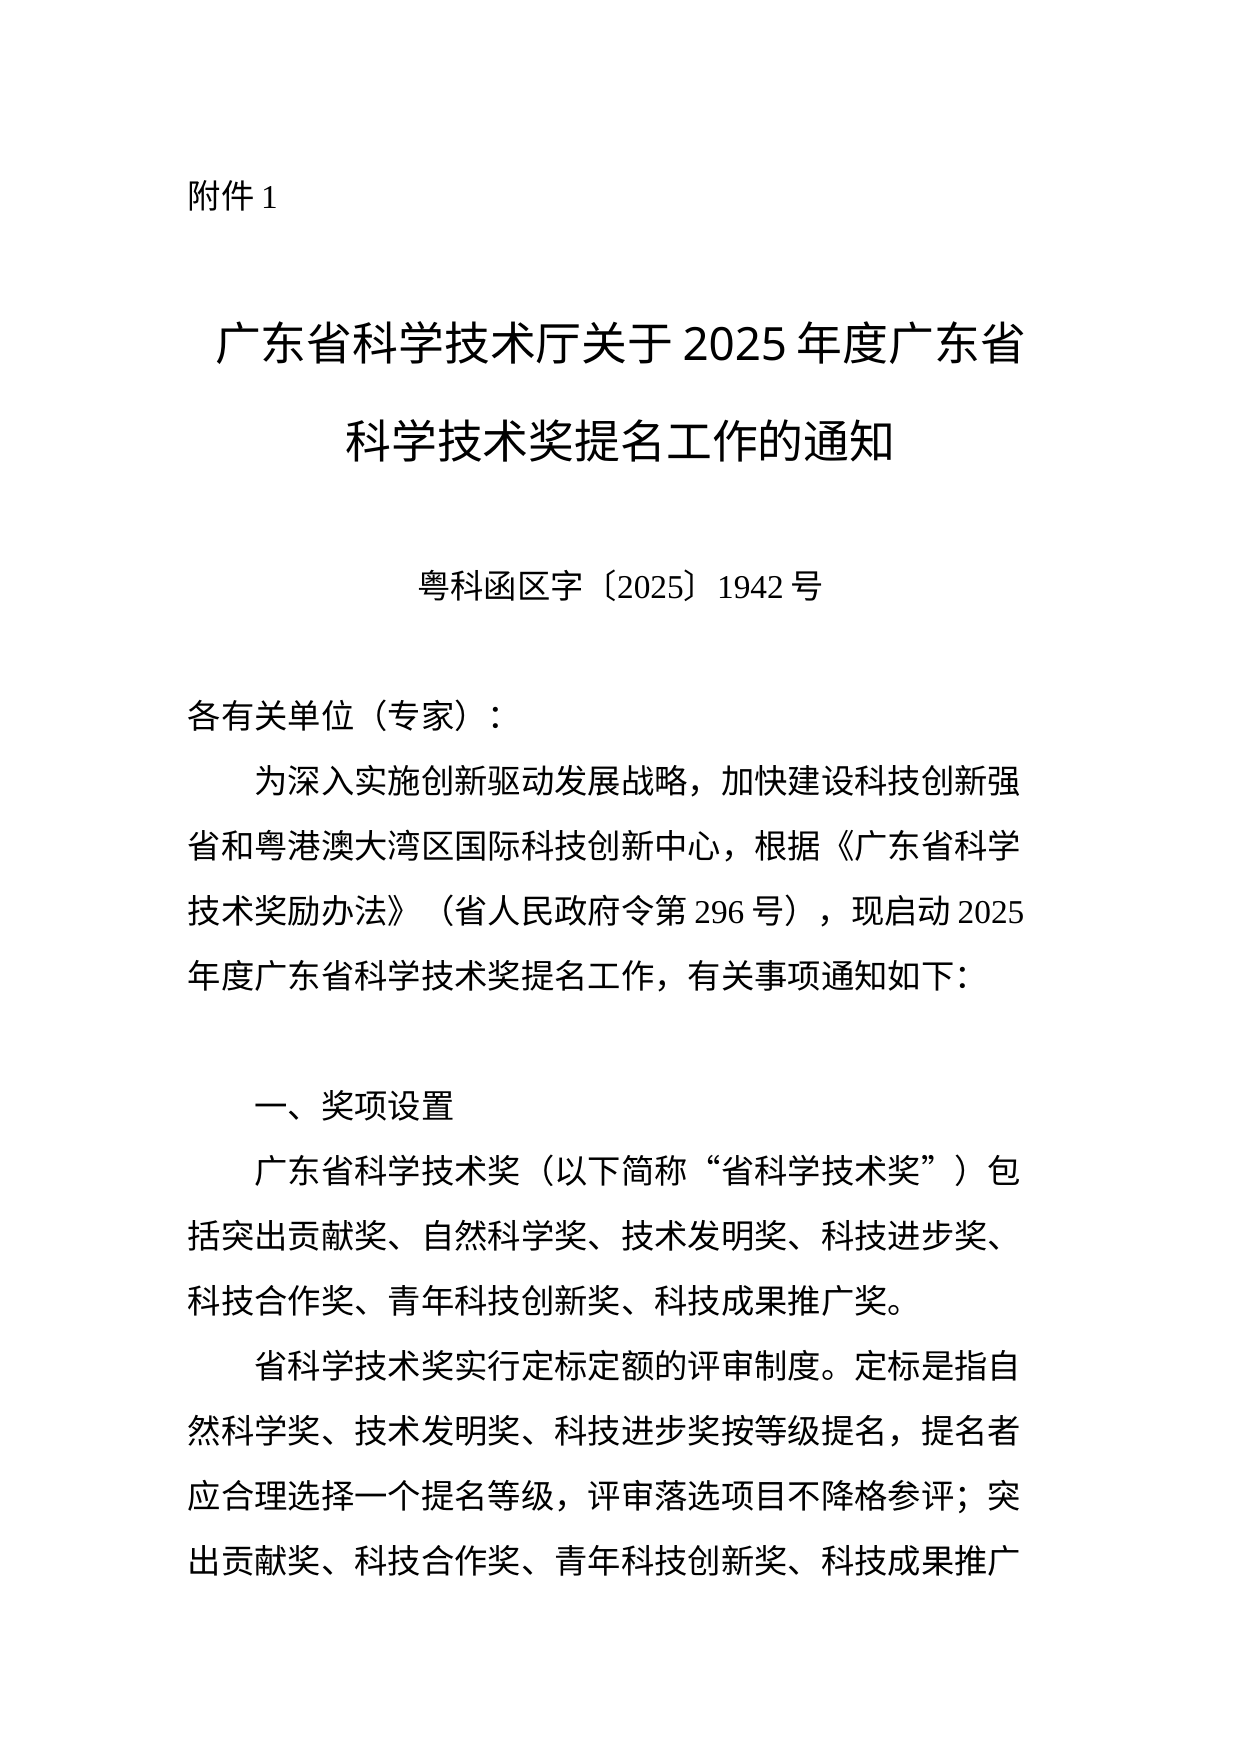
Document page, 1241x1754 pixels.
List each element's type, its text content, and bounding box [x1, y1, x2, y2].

text 为深入实施创新驱动发展战略，加快建设科技创新强省和粤港澳大湾区国际科技创新中心，根据《广东省科学技术奖励办法》（省人民政府令第296号），现启动2025年度广东省科学技术奖提名工作，有关事项通知如下： [187, 747, 1053, 1007]
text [187, 1332, 1053, 1592]
subtitle 科学技术奖提名工作的通知 [187, 389, 1053, 487]
subtitle 附件1 [187, 162, 1053, 227]
text 粤科函区字〔2025〕1942号 [187, 552, 1053, 617]
subtitle 广东省科学技术厅关于2025年度广东省 [187, 292, 1053, 389]
text 一、奖项设置 [187, 1072, 1053, 1137]
text 各有关单位（专家）： [187, 682, 1053, 747]
text 广东省科学技术奖（以下简称“省科学技术奖”）包括突出贡献奖、自然科学奖、技术发明奖、科技进步奖、科技合作奖、青年科技创新奖、科技成果推广奖。 [187, 1137, 1053, 1332]
